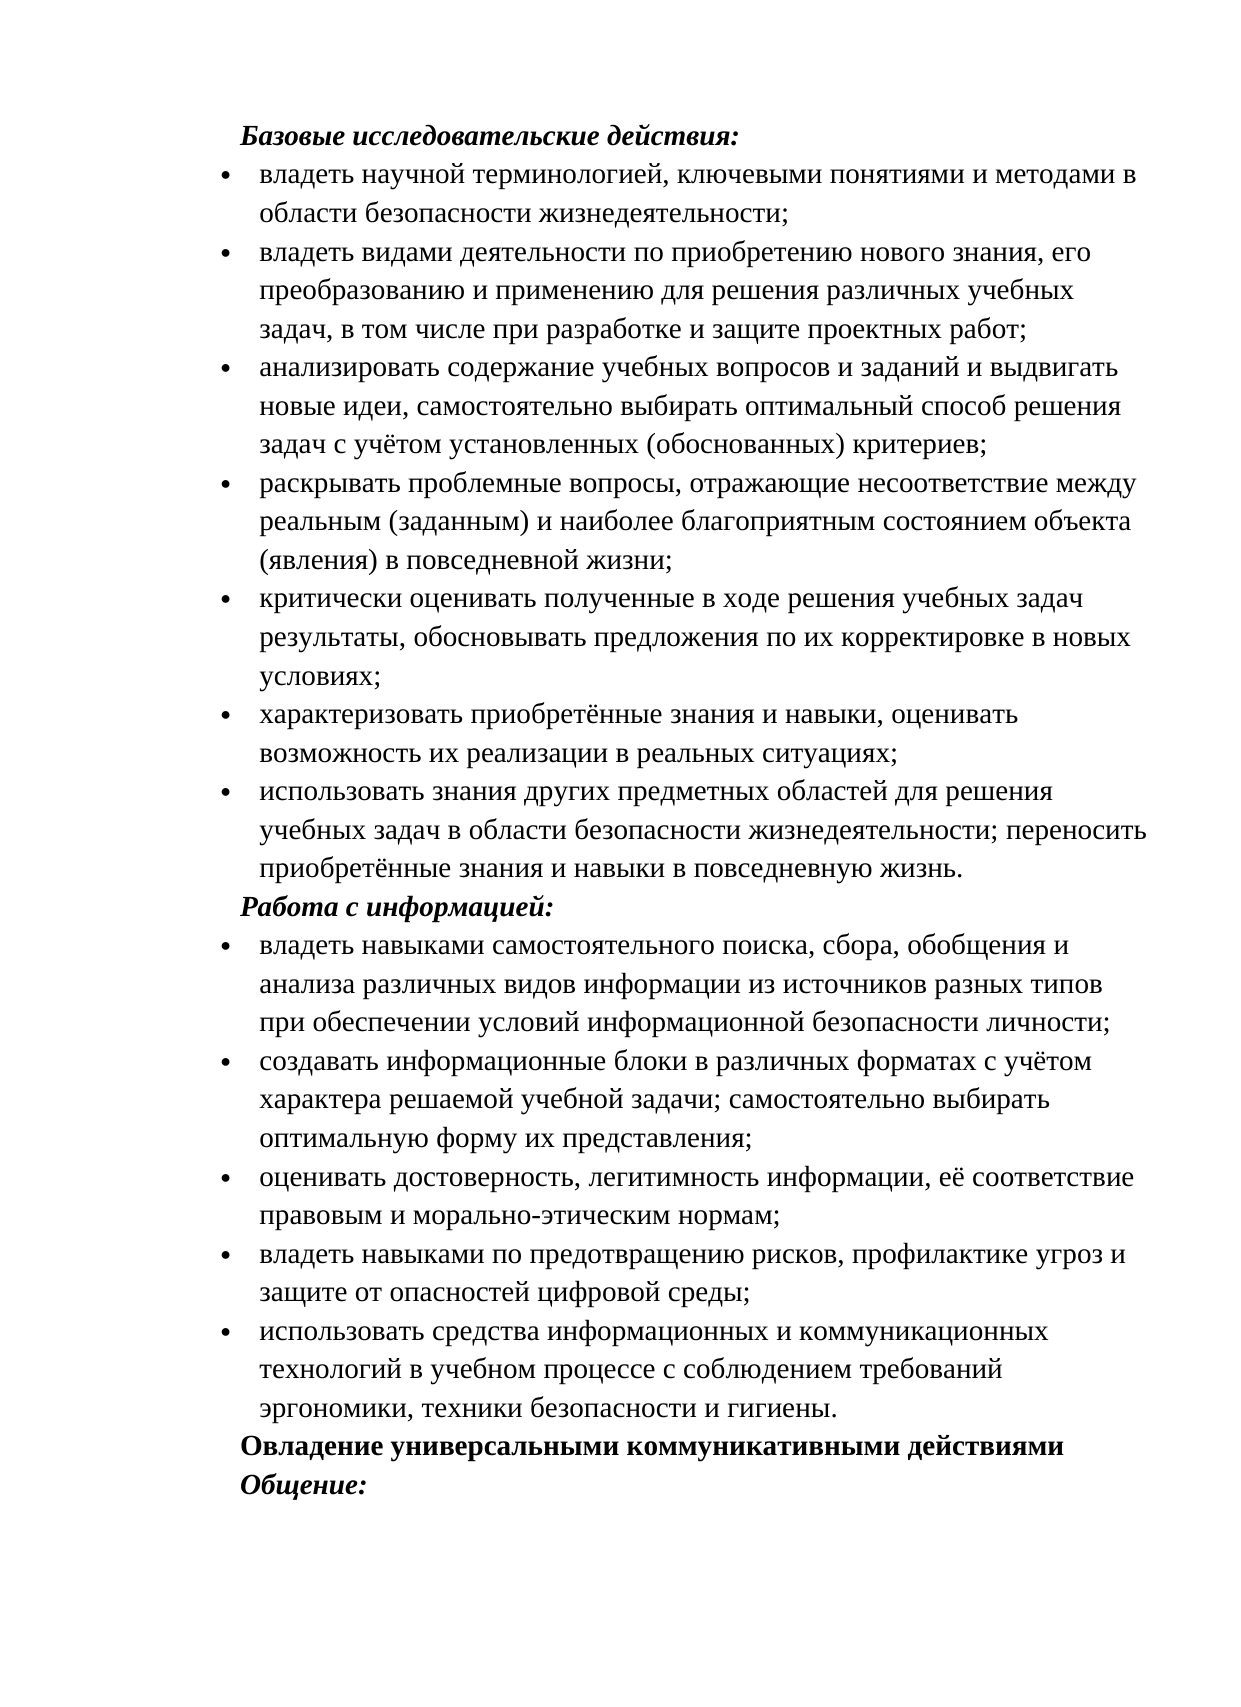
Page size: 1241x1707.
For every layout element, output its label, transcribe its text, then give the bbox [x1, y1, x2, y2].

list характеризовать приобретённые знания и навыки, оценивать возможность их реализации в реальных ситуациях; [222, 696, 1152, 768]
list владеть видами деятельности по приобретению нового знания, его преобразованию и применению для решения различных учебных задач, в том числе при разработке и защите проектных работ; [222, 234, 1152, 344]
list оценивать достоверность, легитимность информации, её соответствие правовым и морально-этическим нормам; [222, 1159, 1152, 1231]
list анализировать содержание учебных вопросов и заданий и выдвигать новые идеи, самостоятельно выбирать оптимальный способ решения задач с учётом установленных (обоснованных) критериев; [222, 349, 1152, 460]
text Овладение универсальными коммуникативными действиями [177, 1428, 1152, 1462]
list использовать знания других предметных областей для решения учебных задач в области безопасности жизнедеятельности; переносить приобретённые знания и навыки в повседневную жизнь. [222, 773, 1152, 884]
list владеть навыками самостоятельного поиска, сбора, обобщения и анализа различных видов информации из источников разных типов при обеспечении условий информационной безопасности личности; [222, 927, 1152, 1038]
list критически оценивать полученные в ходе решения учебных задач результаты, обосновывать предложения по их корректировке в новых условиях; [222, 581, 1152, 691]
list владеть навыками по предотвращению рисков, профилактике угроз и защите от опасностей цифровой среды; [222, 1236, 1152, 1308]
list владеть научной терминологией, ключевыми понятиями и методами в области безопасности жизнедеятельности; [222, 157, 1152, 229]
text Работа с информацией: [177, 889, 1152, 922]
list раскрывать проблемные вопросы, отражающие несоответствие между реальным (заданным) и наиболее благоприятным состоянием объекта (явления) в повседневной жизни; [222, 465, 1152, 576]
text Базовые исследовательские действия: [177, 118, 1152, 152]
list использовать средства информационных и коммуникационных технологий в учебном процессе с соблюдением требований эргономики, техники безопасности и гигиены. [222, 1313, 1152, 1423]
text Общение: [177, 1467, 1152, 1501]
list создавать информационные блоки в различных форматах с учётом характера решаемой учебной задачи; самостоятельно выбирать оптимальную форму их представления; [222, 1043, 1152, 1154]
